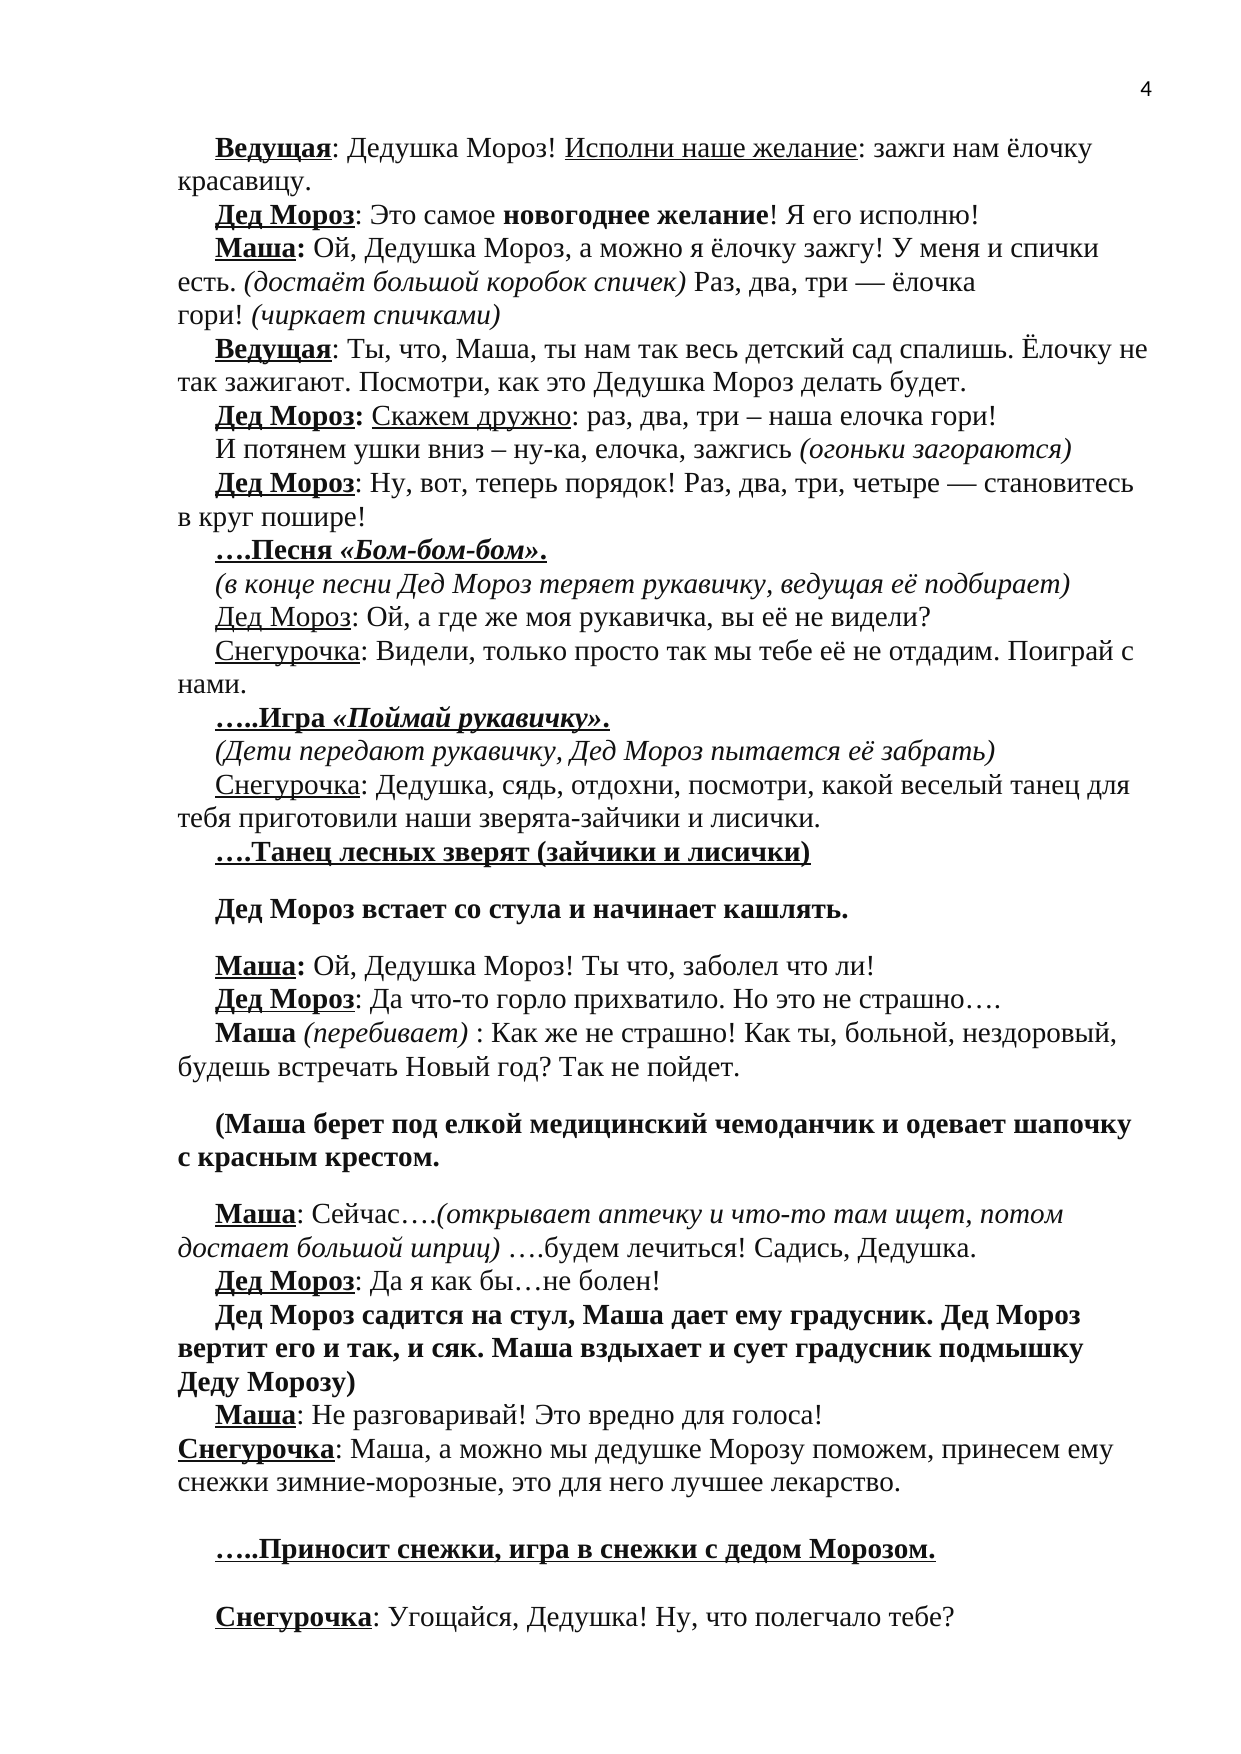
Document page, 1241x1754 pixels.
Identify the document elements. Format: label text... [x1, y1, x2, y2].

text (в конце песни Дед Мороз теряет рукавичку, ведущая её подбирает) [177, 566, 1152, 599]
text Дед Мороз встает со стула и начинает кашлять. [177, 891, 1152, 925]
text Маша: Ой, Дедушка Мороз! Ты что, заболел что ли! [177, 948, 1152, 982]
text Снегурочка: Дедушка, сядь, отдохни, посмотри, какой веселый танец для тебя приготовили наши зверята-зайчики и лисички. [177, 767, 1152, 834]
text …..Игра «Поймай рукавичку». [177, 700, 1152, 733]
text Ведущая: Ты, что, Маша, ты нам так весь детский сад спалишь. Ёлочку не так зажигают. Посмотри, как это Дедушка Мороз делать будет. [177, 331, 1152, 398]
text Дед Мороз: Скажем дружно: раз, два, три – наша елочка гори! [177, 398, 1152, 432]
text (Дети передают рукавичку, Дед Мороз пытается её забрать) [177, 733, 1152, 767]
text Маша: Ой, Дедушка Мороз, а можно я ёлочку зажгу! У меня и спички есть. (достаёт большой коробок спичек) Раз, два, три — ёлочка гори! (чиркает спичками) [177, 230, 1152, 331]
text Снегурочка: Видели, только просто так мы тебе её не отдадим. Поиграй с нами. [177, 633, 1152, 700]
text (Маша берет под елкой медицинский чемоданчик и одевает шапочку с красным крестом. [177, 1106, 1152, 1173]
text Дед Мороз: Ой, а где же моя рукавичка, вы её не видели? [177, 599, 1152, 633]
text Дед Мороз: Ну, вот, теперь порядок! Раз, два, три, четыре — становитесь в круг пошире! [177, 465, 1152, 532]
text ….Танец лесных зверят (зайчики и лисички) [177, 834, 1152, 868]
text ….Песня «Бом-бом-бом». [177, 532, 1152, 566]
text Ведущая: Дедушка Мороз! Исполни наше желание: зажги нам ёлочку красавицу. [177, 130, 1152, 197]
text Дед Мороз садится на стул, Маша дает ему градусник. Дед Мороз вертит его и так, и сяк. Маша вздыхает и сует градусник подмышку Деду Морозу) [177, 1297, 1152, 1397]
text И потянем ушки вниз – ну-ка, елочка, зажгись (огоньки загораются) [177, 432, 1152, 465]
text Маша (перебивает) : Как же не страшно! Как ты, больной, нездоровый, будешь встречать Новый год? Так не пойдет. [177, 1015, 1152, 1082]
text Дед Мороз: Это самое новогоднее желание! Я его исполню! [177, 197, 1152, 230]
text Маша: Не разговаривай! Это вредно для голоса! [177, 1397, 1152, 1431]
text Дед Мороз: Да я как бы…не болен! [177, 1263, 1152, 1297]
text Маша: Сейчас….(открывает аптечку и что-то там ищет, потом достает большой шприц) ….будем лечиться! Садись, Дедушка. [177, 1196, 1152, 1263]
text Снегурочка: Угощайся, Дедушка! Ну, что полегчало тебе? [177, 1599, 1152, 1632]
text …..Приносит снежки, игра в снежки с дедом Морозом. [177, 1532, 1152, 1565]
text Снегурочка: Маша, а можно мы дедушке Морозу поможем, принесем ему снежки зимние-морозные, это для него лучшее лекарство. [177, 1431, 1152, 1498]
text Дед Мороз: Да что-то горло прихватило. Но это не страшно…. [177, 982, 1152, 1015]
